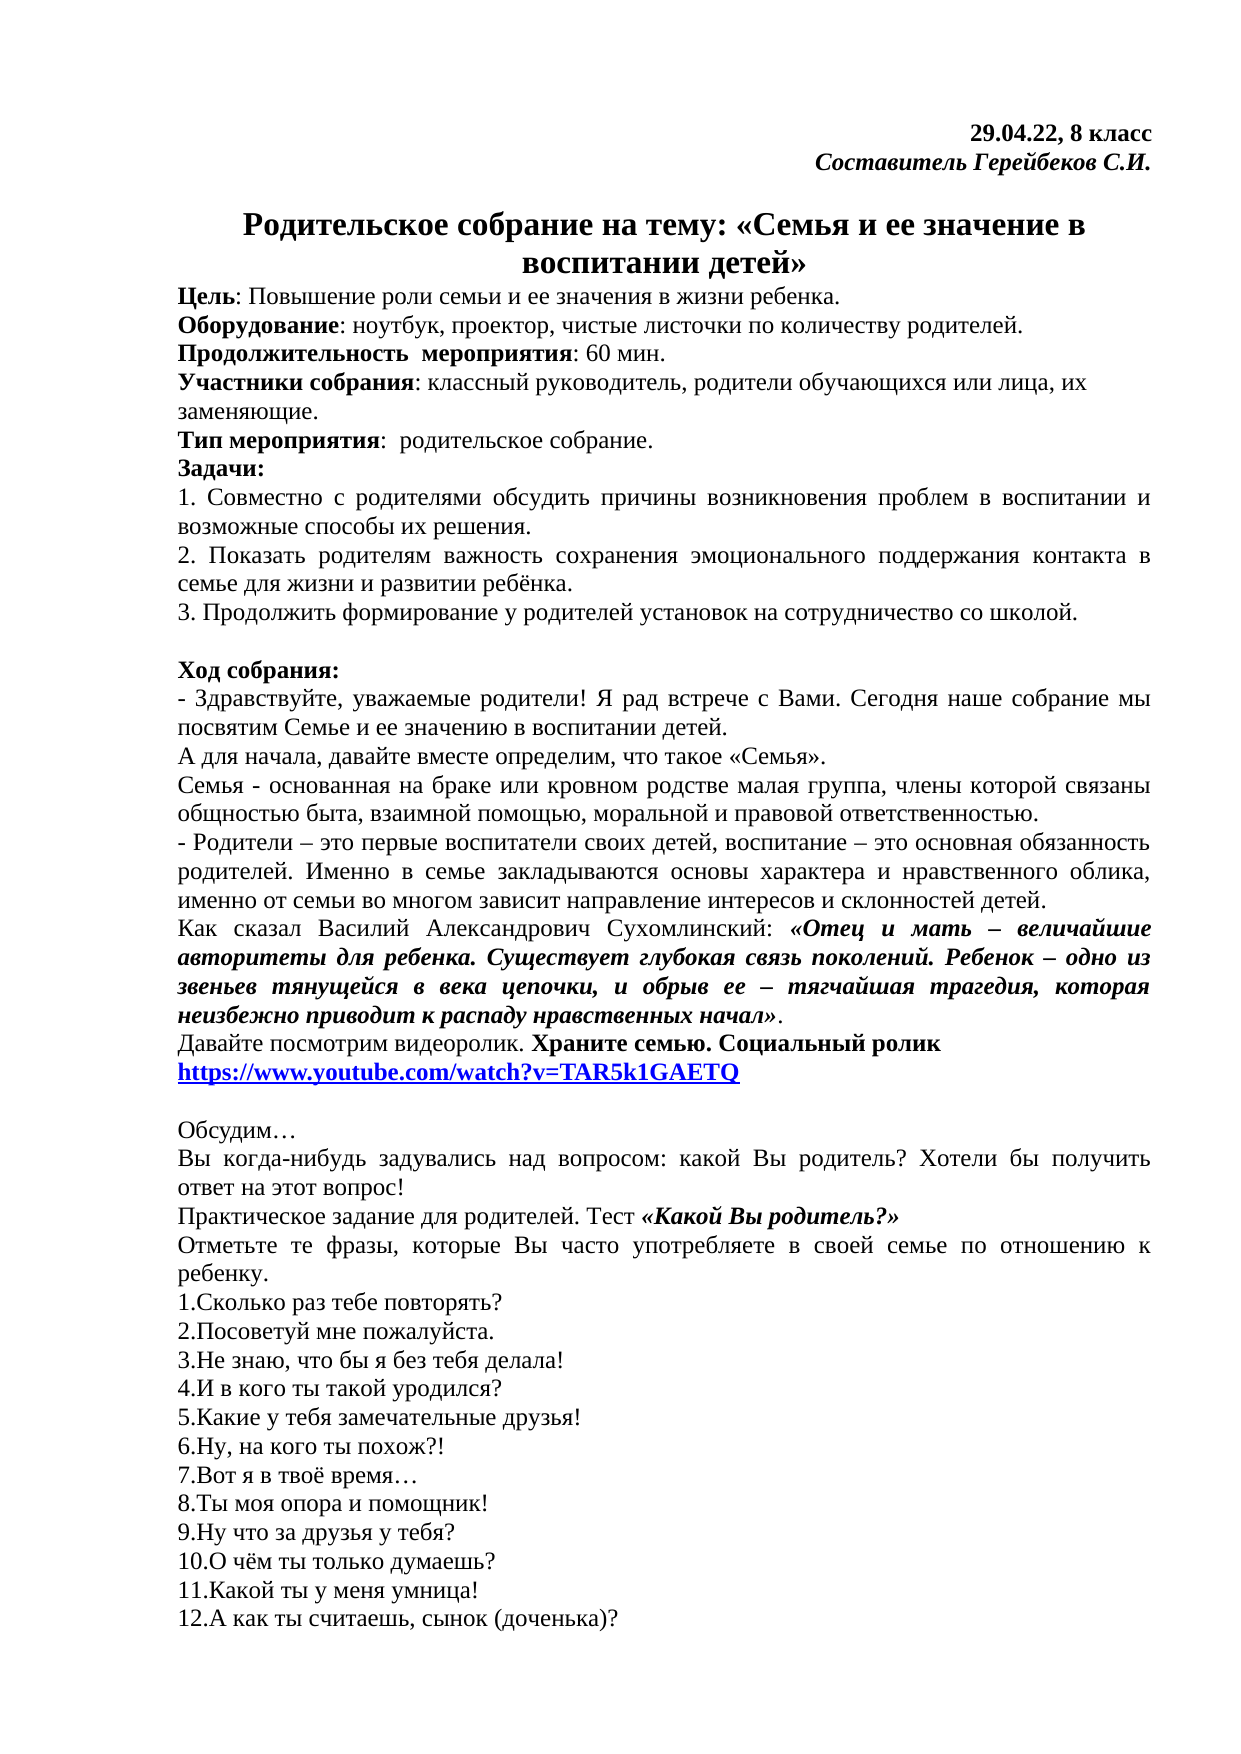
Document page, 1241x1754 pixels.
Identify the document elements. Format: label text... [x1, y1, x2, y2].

text 3. Продолжить формирование у родителей установок на сотрудничество со школой. [177, 597, 1152, 626]
text 1. Совместно с родителями обсудить причины возникновения проблем в воспитании и возможные способы их решения. [177, 482, 1152, 540]
text Задачи: [177, 453, 1152, 482]
text Цель: Повышение роли семьи и ее значения в жизни ребенка. [177, 281, 1152, 310]
text Как сказал Василий Александрович Сухомлинский: «Отец и мать – величайшие авторитеты для ребенка. Существует глубокая связь поколений. Ребенок – одно из звеньев тянущейся в века цепочки, и обрыв ее – тягчайшая трагедия, которая неизбежно приводит к распаду нравственных начал». [177, 913, 1152, 1028]
text 2. Показать родителям важность сохранения эмоционального поддержания контакта в семье для жизни и развитии ребёнка. [177, 540, 1152, 597]
text Составитель Герейбеков С.И. [177, 147, 1152, 176]
subtitle Обсудим… [177, 1115, 1152, 1143]
text А для начала, давайте вместе определим, что такое «Семья». [177, 741, 1152, 770]
text Родительское собрание на тему: «Семья и ее значение в воспитании детей» [177, 204, 1152, 281]
subtitle https://www.youtube.com/watch?v=TAR5k1GAETQ [177, 1057, 1152, 1086]
text Участники собрания: классный руководитель, родители обучающихся или лица, их заменяющие. [177, 367, 1152, 425]
subtitle Давайте посмотрим видеоролик. Храните семью. Социальный ролик [177, 1028, 1152, 1057]
text - Родители – это первые воспитатели своих детей, воспитание – это основная обязанность родителей. Именно в семье закладываются основы характера и нравственного облика, именно от семьи во многом зависит направление интересов и склонностей детей. [177, 827, 1152, 913]
text 29.04.22, 8 класс [177, 118, 1152, 147]
text Семья - основанная на браке или кровном родстве малая группа, члены которой связаны общностью быта, взаимной помощью, моральной и правовой ответственностью. [177, 770, 1152, 827]
text Вы когда-нибудь задувались над вопросом: какой Вы родитель? Хотели бы получить ответ на этот вопрос! [177, 1143, 1152, 1201]
text Отметьте те фразы, которые Вы часто употребляете в своей семье по отношению к ребенку. [177, 1230, 1152, 1287]
text Оборудование: ноутбук, проектор, чистые листочки по количеству родителей. [177, 310, 1152, 338]
text - Здравствуйте, уважаемые родители! Я рад встрече с Вами. Сегодня наше собрание мы посвятим Семье и ее значению в воспитании детей. [177, 683, 1152, 741]
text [177, 1287, 1152, 1632]
text Ход собрания: [177, 655, 1152, 683]
text Практическое задание для родителей. Тест «Какой Вы родитель?» [177, 1201, 1152, 1230]
text Тип мероприятия: родительское собрание. [177, 425, 1152, 453]
text Продолжительность мероприятия: 60 мин. [177, 338, 1152, 367]
